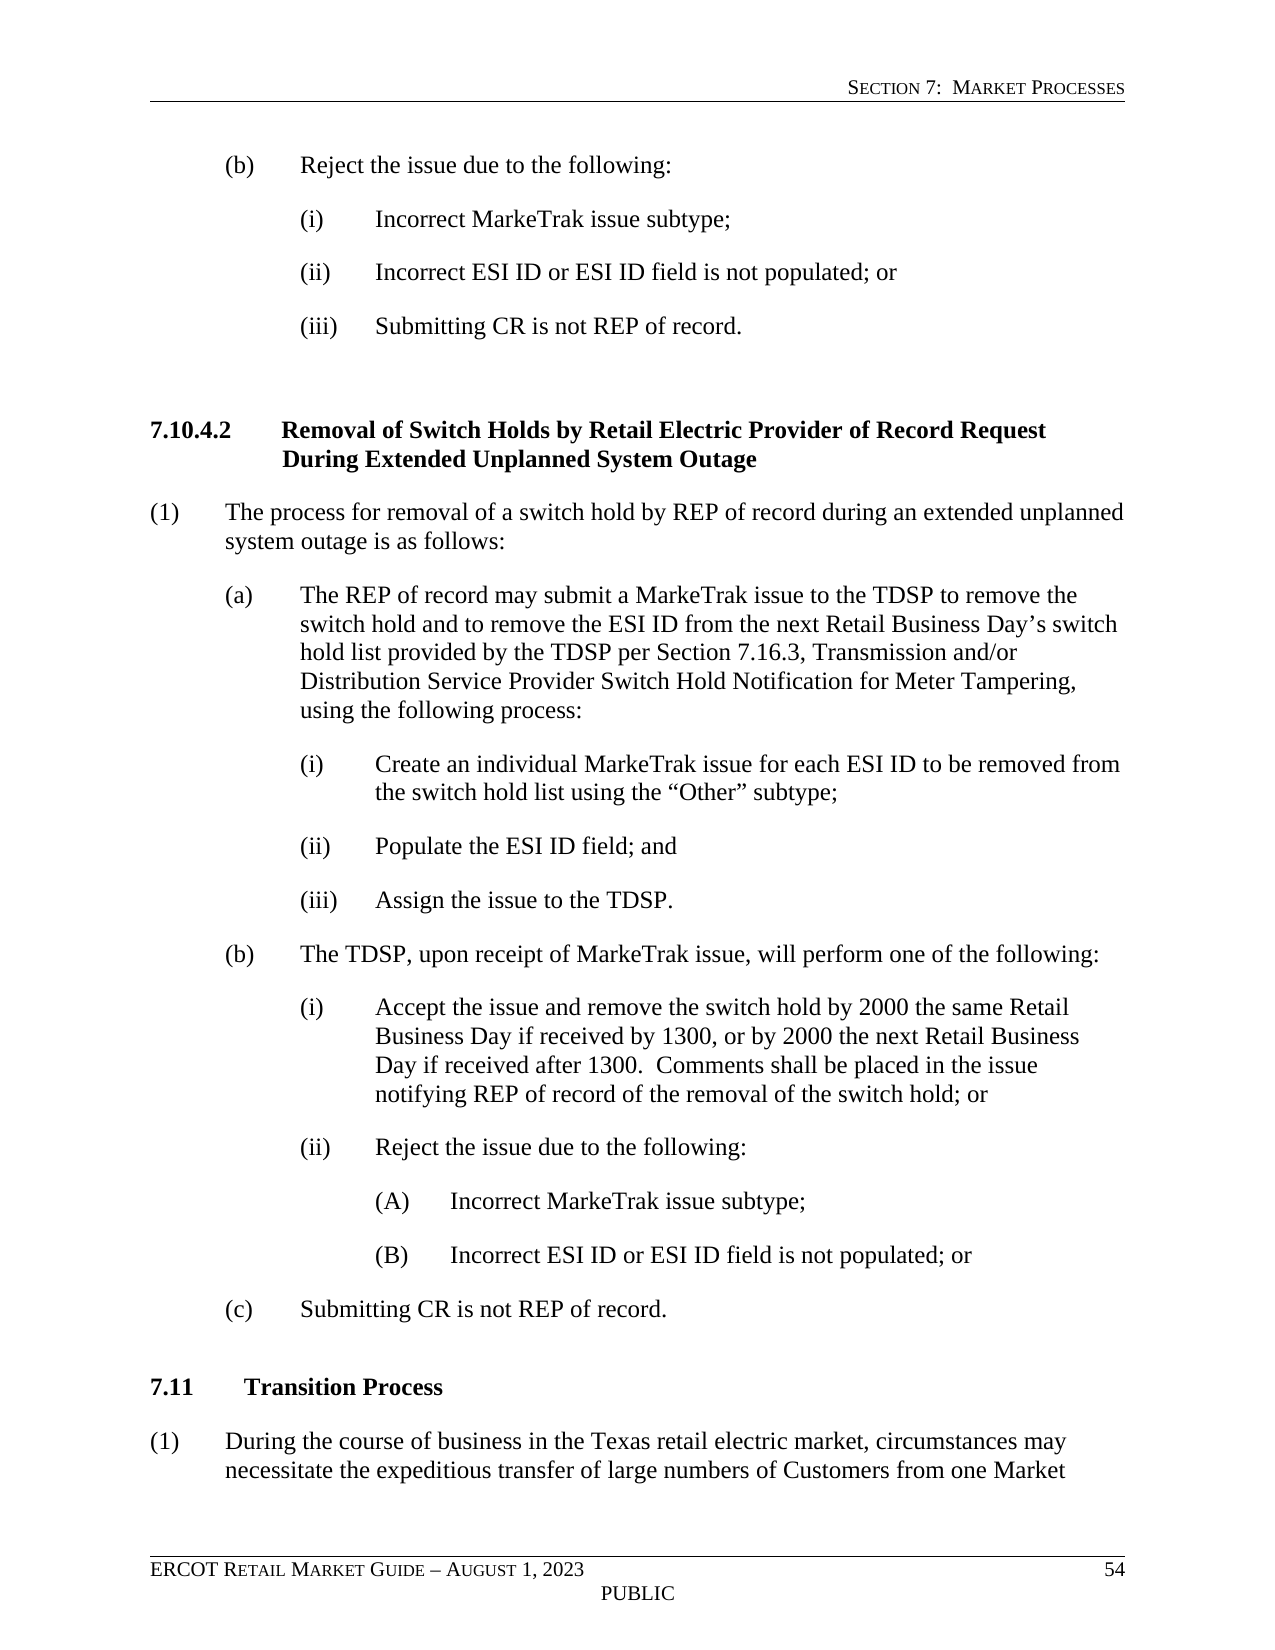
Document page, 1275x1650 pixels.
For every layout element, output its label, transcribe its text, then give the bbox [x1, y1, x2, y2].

text (B) Incorrect ESI ID or ESI ID field is not populated; or [375, 1240, 1125, 1269]
text (b) Reject the issue due to the following: [225, 150, 1125, 179]
text (A) Incorrect MarkeTrak issue subtype; [375, 1186, 1125, 1215]
text (ii) Populate the ESI ID field; and [300, 831, 1125, 860]
text (ii) Reject the issue due to the following: [300, 1132, 1125, 1161]
text (c) Submitting CR is not REP of record. [225, 1294, 1125, 1322]
text (i) Create an individual MarkeTrak issue for each ESI ID to be removed from the switch hold list using the “Other” subtype; [300, 749, 1125, 806]
text (b) The TDSP, upon receipt of MarkeTrak issue, will perform one of the following: [225, 939, 1125, 967]
text (i) Accept the issue and remove the switch hold by 2000 the same Retail Business Day if received by 1300, or by 2000 the next Retail Business Day if received after 1300. Comments shall be placed in the issue notifying REP of record of the removal of the switch hold; or [300, 992, 1125, 1107]
text (iii) Assign the issue to the TDSP. [300, 885, 1125, 914]
text (a) The REP of record may submit a MarkeTrak issue to the TDSP to remove the switch hold and to remove the ESI ID from the next Retail Business Day’s switch hold list provided by the TDSP per Section 7.16.3, Transmission and/or Distribution Service Provider Switch Hold Notification for Meter Tampering, using the following process: [225, 580, 1125, 724]
text (iii) Submitting CR is not REP of record. [300, 311, 1125, 340]
text (1) The process for removal of a switch hold by REP of record during an extended unplanned system outage is as follows: [150, 497, 1125, 555]
text 7.11 Transition Process [150, 1372, 1125, 1401]
text 7.10.4.2 Removal of Switch Holds by Retail Electric Provider of Record Request During Extended Unplanned System Outage [150, 415, 1125, 472]
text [150, 1426, 1125, 1484]
text (ii) Incorrect ESI ID or ESI ID field is not populated; or [300, 257, 1125, 286]
text (i) Incorrect MarkeTrak issue subtype; [300, 204, 1125, 232]
